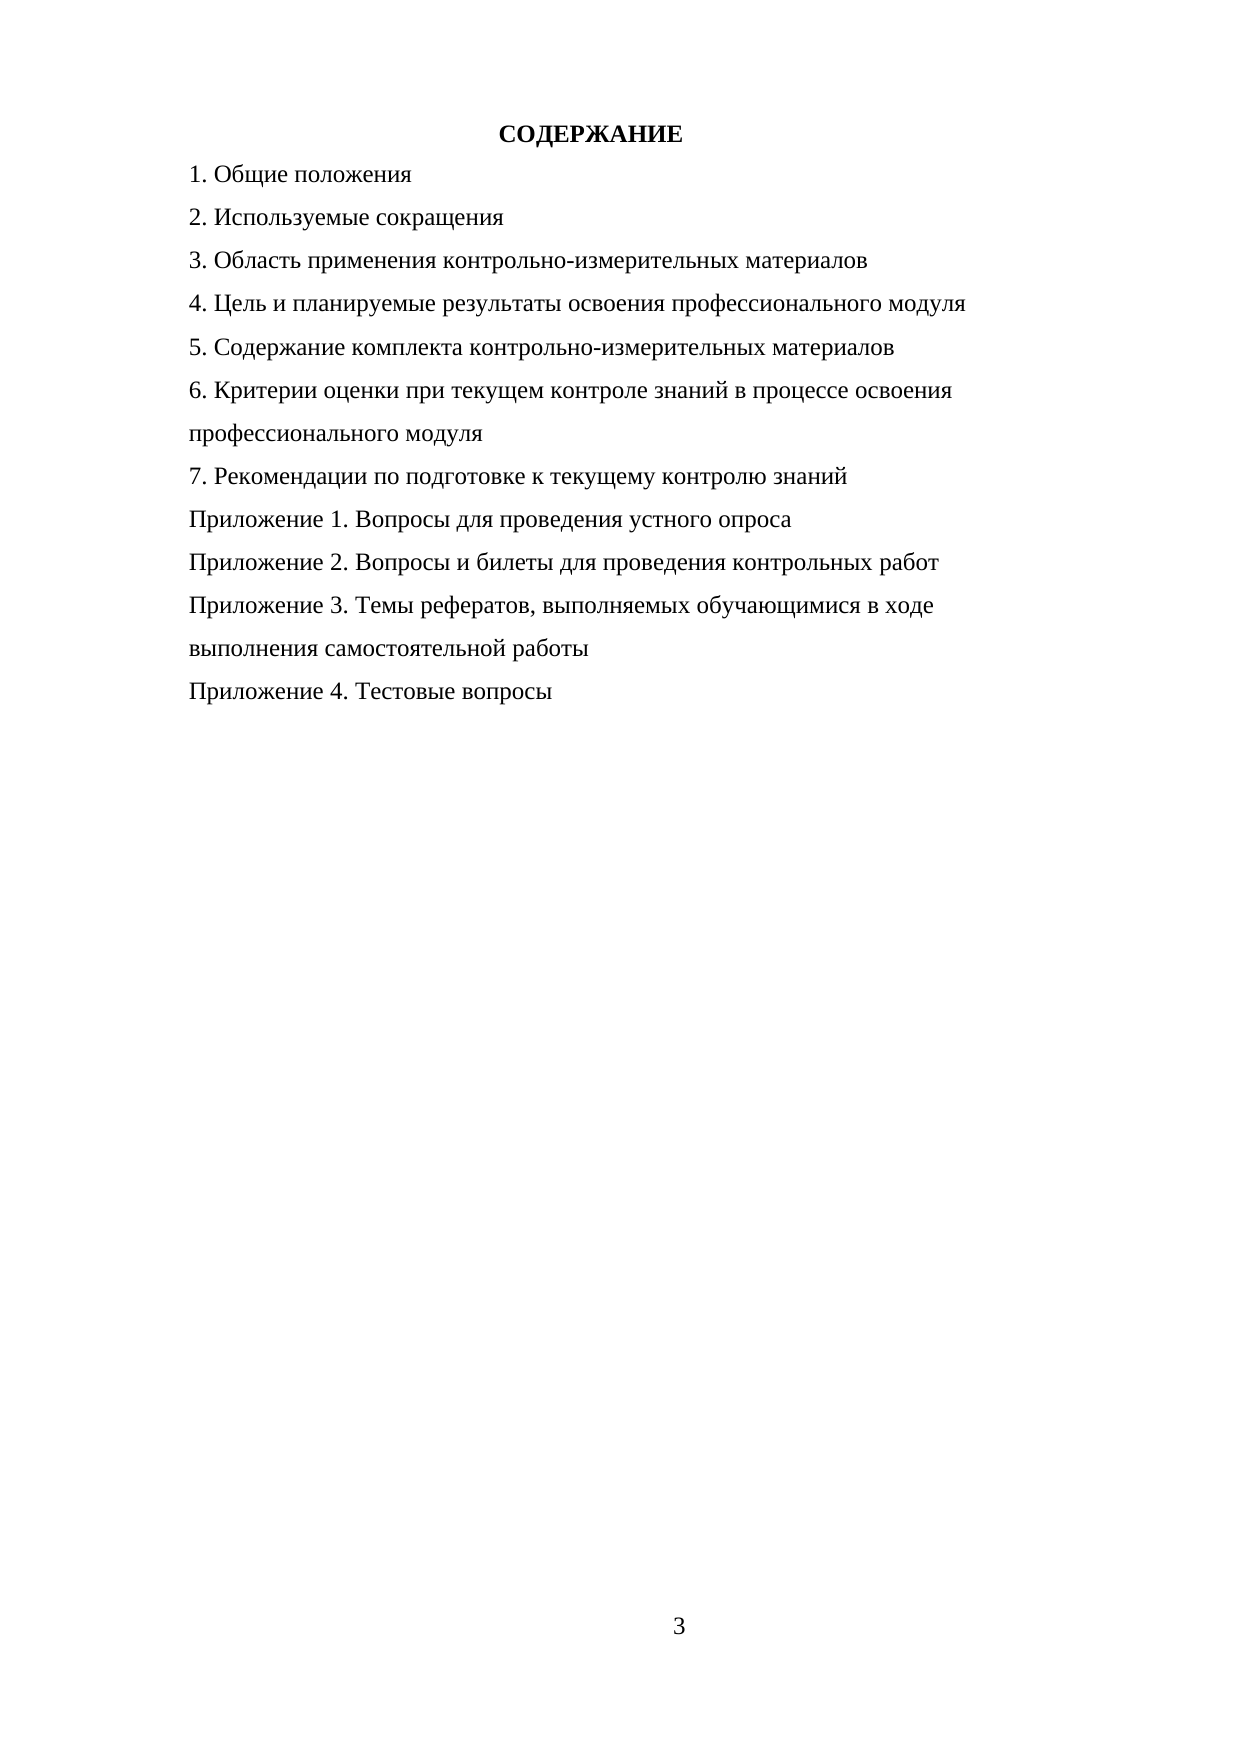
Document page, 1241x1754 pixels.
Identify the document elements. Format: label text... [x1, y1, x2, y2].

text 1. Общие положения [188, 149, 1014, 191]
text Приложение 1. Вопросы для проведения устного опроса [188, 493, 1014, 536]
text Приложение 4. Тестовые вопросы [188, 665, 1014, 708]
text 4. Цель и планируемые результаты освоения профессионального модуля [188, 278, 1014, 321]
text 5. Содержание комплекта контрольно-измерительных материалов [188, 321, 1014, 364]
text Приложение 3. Темы рефератов, выполняемых обучающимися в ходе [188, 579, 1014, 622]
text 6. Критерии оценки при текущем контроле знаний в процессе освоения [188, 364, 1014, 407]
text 3 [673, 1616, 1014, 1639]
text профессионального модуля [188, 407, 1014, 450]
text выполнения самостоятельной работы [188, 622, 1014, 665]
text 7. Рекомендации по подготовке к текущему контролю знаний [188, 450, 1014, 493]
text 3. Область применения контрольно-измерительных материалов [188, 234, 1014, 278]
text СОДЕРЖАНИЕ [498, 116, 1014, 149]
text 2. Используемые сокращения [188, 191, 1014, 234]
text Приложение 2. Вопросы и билеты для проведения контрольных работ [188, 536, 1014, 579]
